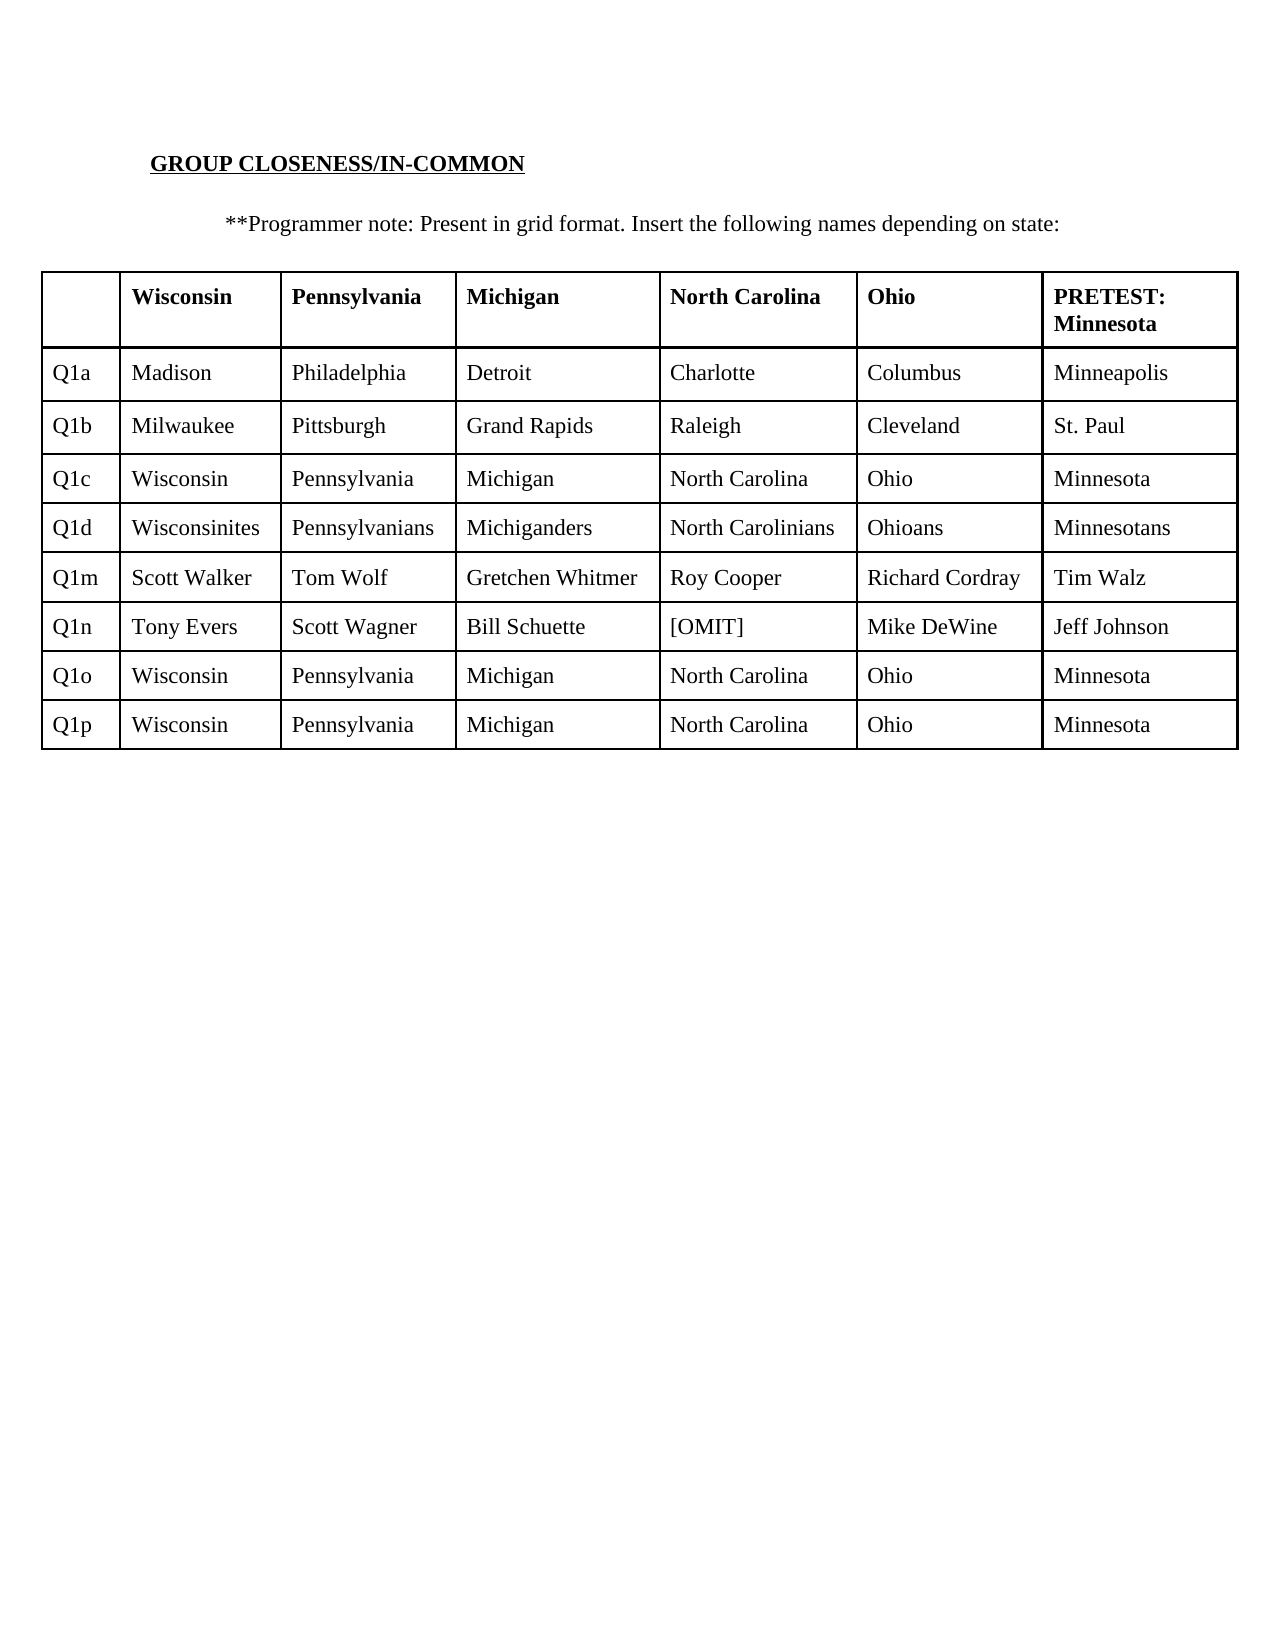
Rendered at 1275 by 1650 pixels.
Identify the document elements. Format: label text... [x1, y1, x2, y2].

table_cell [OMIT] [661, 603, 856, 650]
table_header Michigan [457, 273, 659, 346]
table_cell Wisconsin [121, 652, 280, 699]
table_cell Grand Rapids [457, 402, 659, 453]
table_cell Ohio [858, 652, 1041, 699]
table_cell Wisconsin [121, 455, 280, 502]
table_header Ohio [858, 273, 1041, 346]
table_cell Q1c [43, 455, 119, 502]
table_cell Q1n [43, 603, 119, 650]
table_header [43, 273, 119, 346]
table_cell Jeff Johnson [1044, 603, 1236, 650]
table_cell Minneapolis [1044, 349, 1236, 399]
table_cell Mike DeWine [858, 603, 1041, 650]
table_header PRETEST: Minnesota [1044, 273, 1236, 346]
table_cell Michiganders [457, 504, 659, 551]
table_cell Tom Wolf [282, 553, 455, 601]
table_cell Pennsylvania [282, 455, 455, 502]
text GROUP CLOSENESS/IN-COMMON [150, 150, 1125, 176]
table_header Pennsylvania [282, 273, 455, 346]
table_cell Ohio [858, 701, 1041, 748]
table_cell North Carolina [661, 652, 856, 699]
table_cell Roy Cooper [661, 553, 856, 601]
table_cell Wisconsin [121, 701, 280, 748]
table_cell Pittsburgh [282, 402, 455, 453]
table_cell Milwaukee [121, 402, 280, 453]
table_cell Michigan [457, 455, 659, 502]
table_cell Q1b [43, 402, 119, 453]
table_cell Cleveland [858, 402, 1041, 453]
table_cell Ohioans [858, 504, 1041, 551]
table_cell Richard Cordray [858, 553, 1041, 601]
table_cell Pennsylvania [282, 701, 455, 748]
table_cell Philadelphia [282, 349, 455, 399]
table_cell North Carolina [661, 701, 856, 748]
table_cell North Carolinians [661, 504, 856, 551]
table_cell Columbus [858, 349, 1041, 399]
table_cell Q1o [43, 652, 119, 699]
table_cell Michigan [457, 701, 659, 748]
table_cell Minnesotans [1044, 504, 1236, 551]
table_cell Raleigh [661, 402, 856, 453]
table_cell Ohio [858, 455, 1041, 502]
table_cell Q1p [43, 701, 119, 748]
table_cell Q1m [43, 553, 119, 601]
table_cell Q1a [43, 349, 119, 399]
table_cell Tim Walz [1044, 553, 1236, 601]
table_cell Scott Walker [121, 553, 280, 601]
table_header Wisconsin [121, 273, 280, 346]
table_cell Q1d [43, 504, 119, 551]
table_cell Pennsylvanians [282, 504, 455, 551]
table_cell Madison [121, 349, 280, 399]
table_cell Tony Evers [121, 603, 280, 650]
table_cell Charlotte [661, 349, 856, 399]
table_cell North Carolina [661, 455, 856, 502]
table_cell Pennsylvania [282, 652, 455, 699]
table_cell Detroit [457, 349, 659, 399]
table_header North Carolina [661, 273, 856, 346]
table_cell Minnesota [1044, 701, 1236, 748]
table_cell Michigan [457, 652, 659, 699]
table_cell Minnesota [1044, 455, 1236, 502]
table_cell Minnesota [1044, 652, 1236, 699]
table_cell St. Paul [1044, 402, 1236, 453]
table_cell Scott Wagner [282, 603, 455, 650]
table_cell Gretchen Whitmer [457, 553, 659, 601]
table_cell Bill Schuette [457, 603, 659, 650]
text **Programmer note: Present in grid format. Insert the following names depending on state: [150, 210, 1125, 237]
table_cell Wisconsinites [121, 504, 280, 551]
